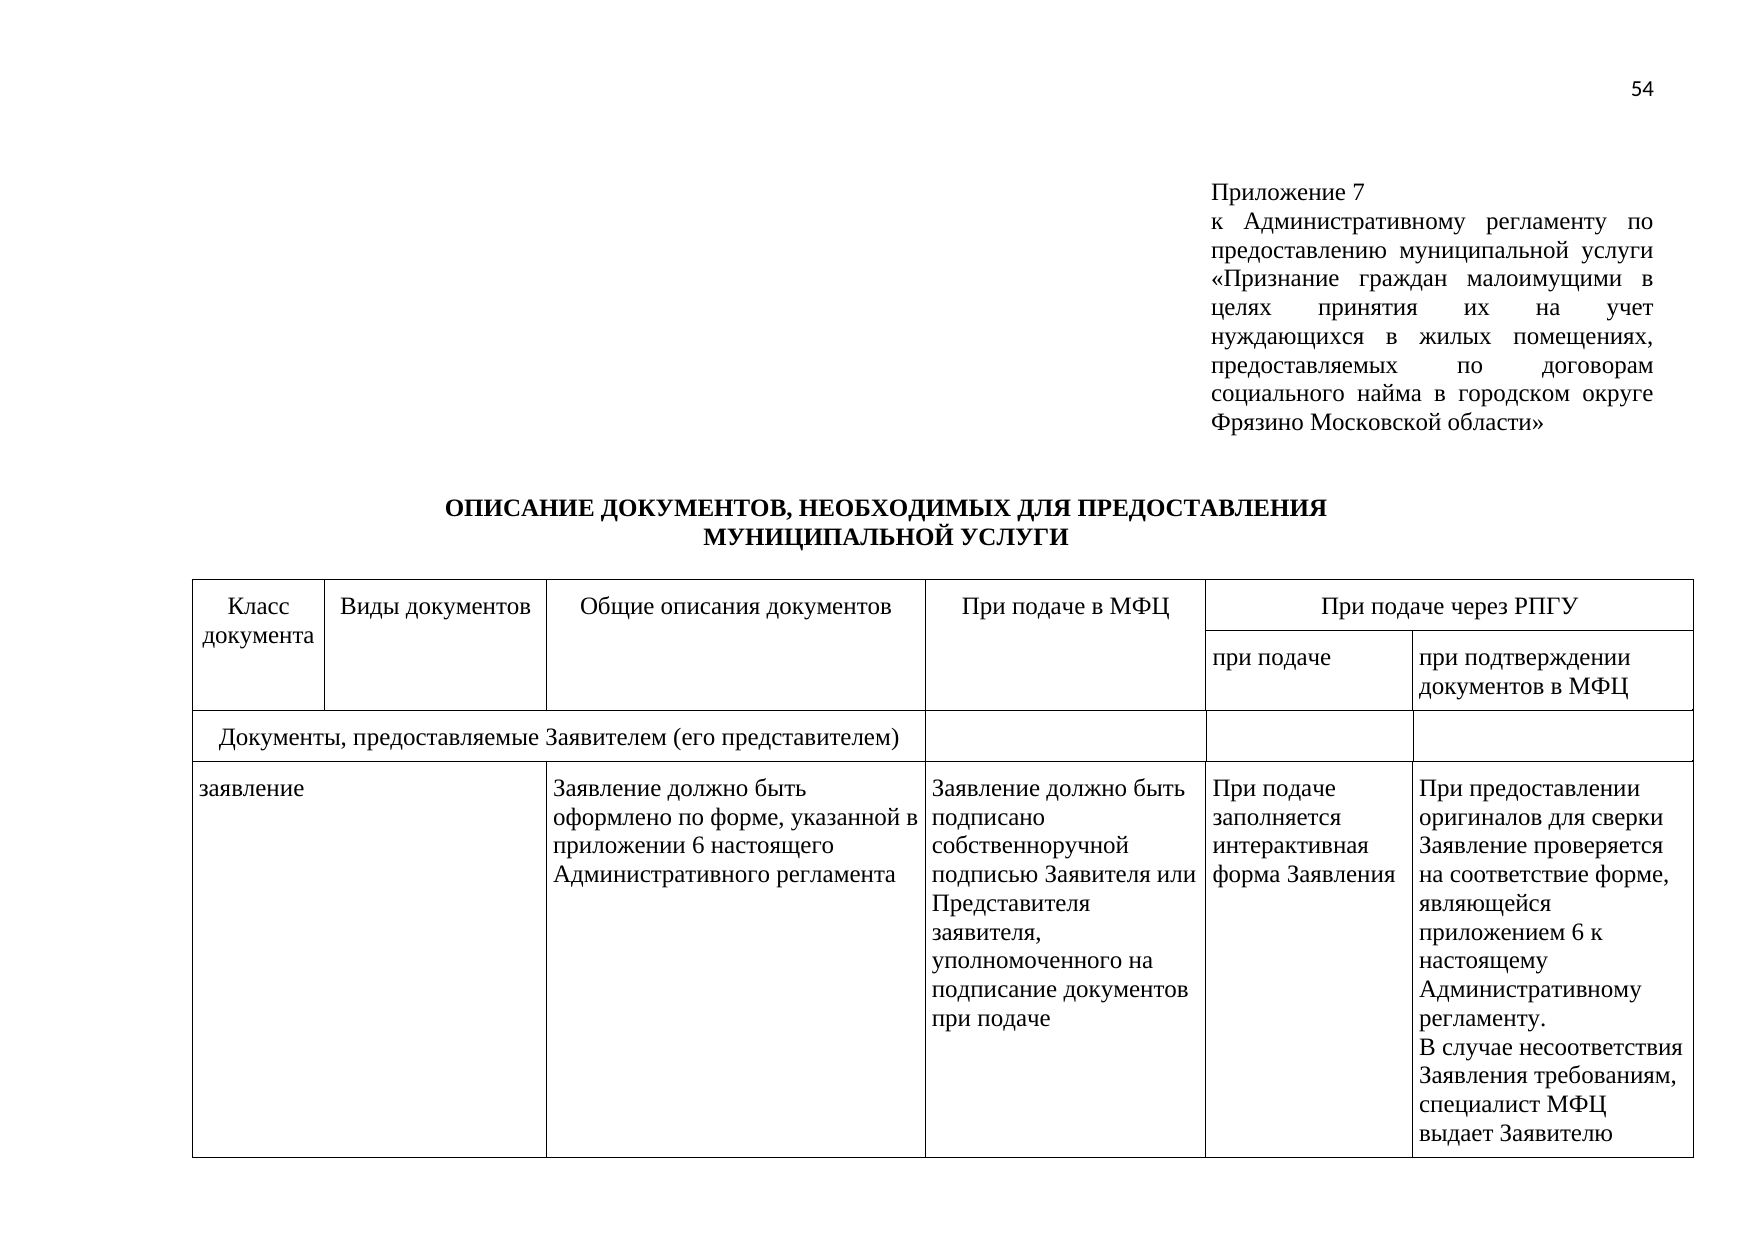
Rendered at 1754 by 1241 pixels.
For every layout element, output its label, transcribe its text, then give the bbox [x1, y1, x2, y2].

table_cell при подаче [1206, 631, 1412, 710]
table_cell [1206, 762, 1412, 1157]
table_cell [1414, 711, 1693, 761]
text МУНИЦИПАЛЬНОЙ УСЛУГИ [118, 522, 1654, 551]
table_cell при подтверждении документов в МФЦ [1413, 631, 1693, 710]
text ОПИСАНИЕ ДОКУМЕНТОВ, НЕОБХОДИМЫХ ДЛЯ ПРЕДОСТАВЛЕНИЯ [118, 493, 1654, 522]
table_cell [1413, 762, 1693, 1157]
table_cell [926, 762, 1205, 1157]
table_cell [547, 762, 925, 1157]
table_header Виды документов [325, 580, 546, 710]
table_cell заявление [193, 762, 546, 1157]
table_cell Документы, предоставляемые Заявителем (его представителем) [193, 711, 925, 761]
table_cell [1207, 711, 1413, 761]
table_header Класс документа [193, 580, 324, 710]
table_header При подаче через РПГУ [1206, 580, 1693, 630]
table_header Общие описания документов [547, 580, 925, 710]
table_header При подаче в МФЦ [926, 580, 1205, 710]
text к Административному регламенту по предоставлению муниципальной услуги «Признание граждан малоимущими в целях принятия их на учет нуждающихся в жилых помещениях, предоставляемых по договорам социального найма в городском округе Фрязино Московской области» [1211, 206, 1654, 436]
text Приложение 7 [1211, 177, 1654, 206]
table_cell [926, 711, 1206, 761]
